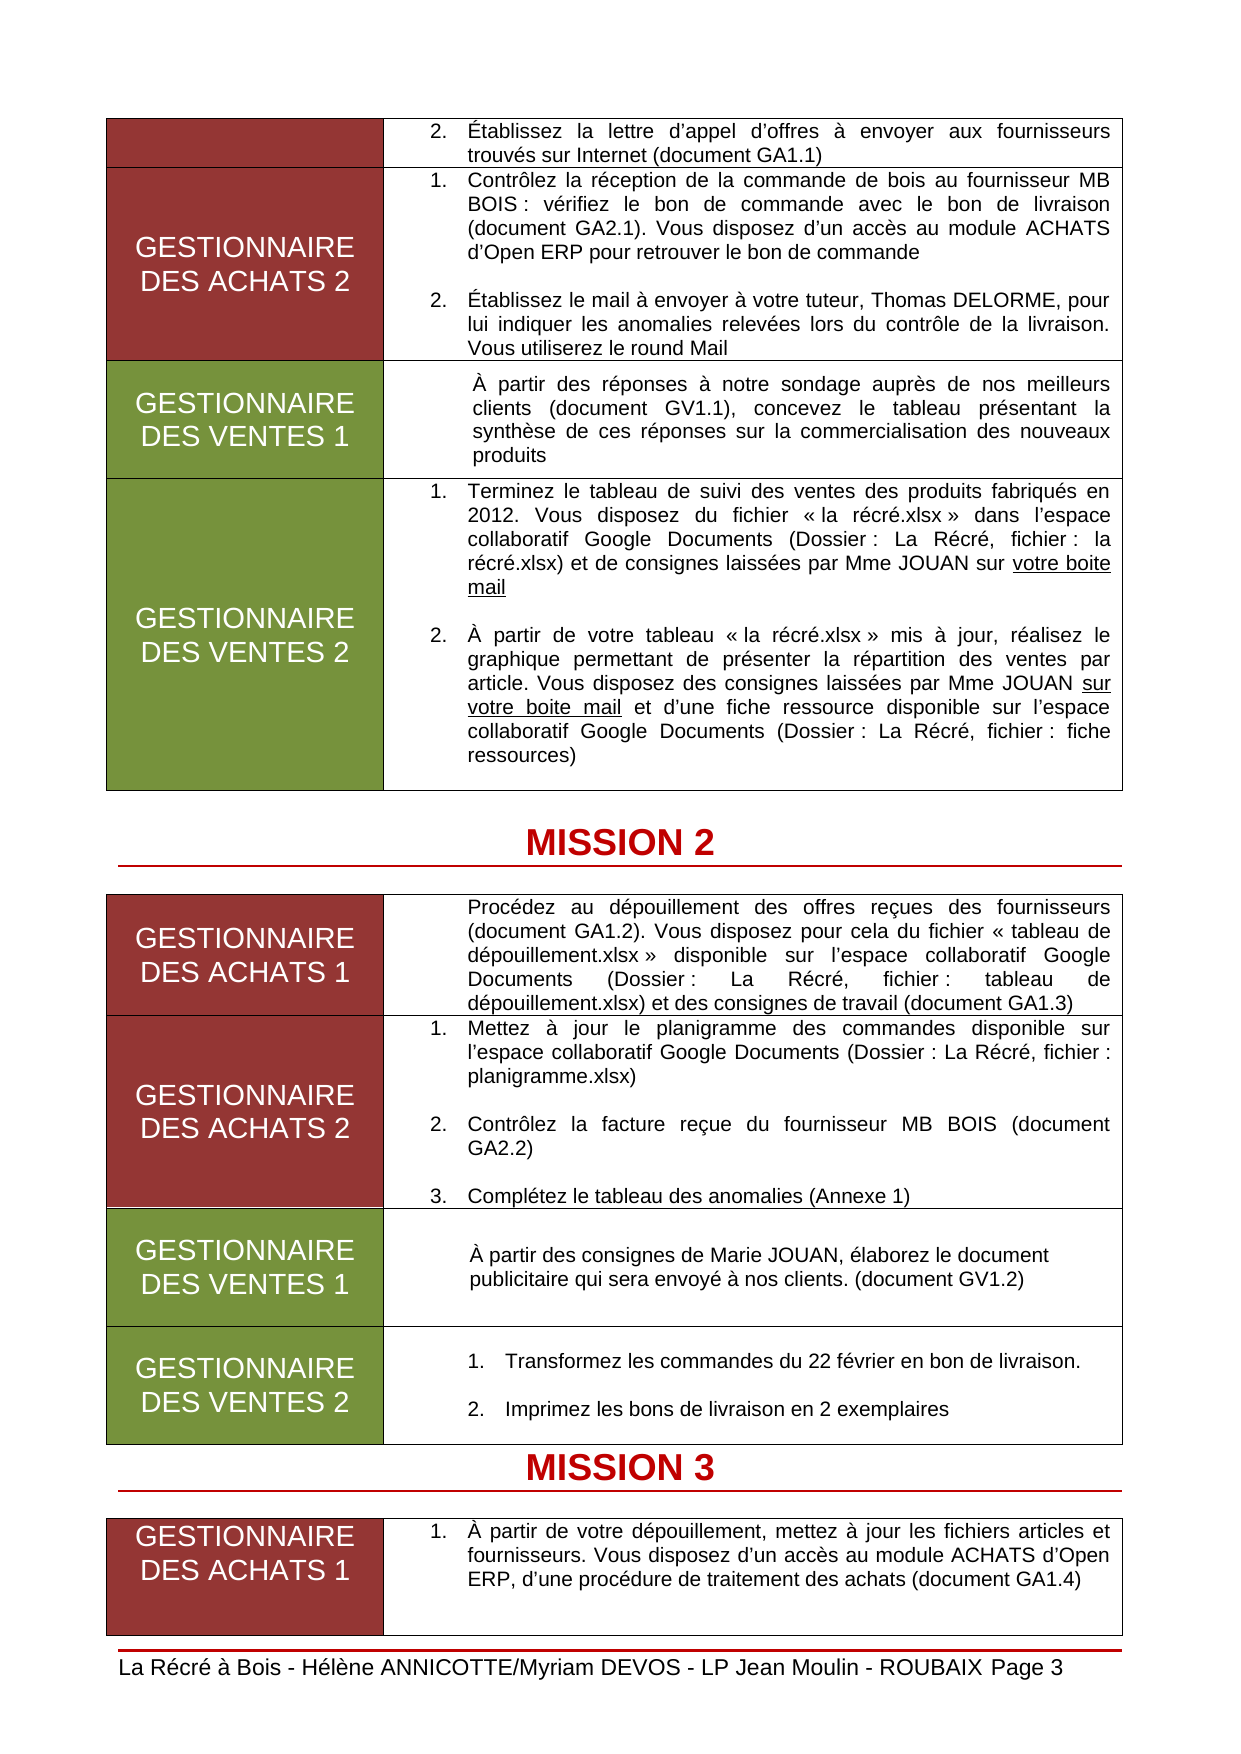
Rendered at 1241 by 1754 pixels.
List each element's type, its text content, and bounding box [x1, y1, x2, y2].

table_cell GESTIONNAIRE DES ACHATS 2 [107, 168, 383, 360]
table_cell Mettez à jour le planigramme des commandes disponible sur l’espace collaboratif Google Documents (Dossier : La Récré, fichier : planigramme.xlsx) Contrôlez la facture reçue du fournisseur MB BOIS (document GA2.2) Complétez le tableau des anomalies (Annexe 1) [384, 1016, 1122, 1207]
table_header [384, 119, 1122, 167]
table_cell GESTIONNAIRE DES VENTES 2 [107, 479, 383, 790]
table_cell GESTIONNAIRE DES ACHATS 2 [107, 1016, 383, 1207]
table_cell À partir des consignes de Marie JOUAN, élaborez le document publicitaire qui sera envoyé à nos clients. (document GV1.2) [384, 1209, 1122, 1326]
table_cell Transformez les commandes du 22 février en bon de livraison. Imprimez les bons de livraison en 2 exemplaires [384, 1327, 1122, 1444]
table_cell GESTIONNAIRE DES VENTES 2 [107, 1327, 383, 1444]
table_cell À partir des réponses à notre sondage auprès de nos meilleurs clients (document GV1.1), concevez le tableau présentant la synthèse de ces réponses sur la commercialisation des nouveaux produits [384, 361, 1122, 478]
table_cell Contrôlez la réception de la commande de bois au fournisseur MB BOIS : vérifiez le bon de commande avec le bon de livraison (document GA2.1). Vous disposez d’un accès au module ACHATS d’Open ERP pour retrouver le bon de commande Établissez le mail à envoyer à votre tuteur, Thomas DELORME, pour lui indiquer les anomalies relevées lors du contrôle de la livraison. Vous utiliserez le round Mail [384, 168, 1122, 360]
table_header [384, 1519, 1122, 1635]
text MISSION 3 [118, 1445, 1122, 1490]
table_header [107, 119, 383, 167]
table_cell GESTIONNAIRE DES VENTES 1 [107, 361, 383, 478]
table_header GESTIONNAIRE DES ACHATS 1 [107, 895, 383, 1015]
text MISSION 2 [118, 820, 1122, 865]
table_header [107, 1519, 383, 1635]
table_header Procédez au dépouillement des offres reçues des fournisseurs (document GA1.2). Vous disposez pour cela du fichier « tableau de dépouillement.xlsx » disponible sur l’espace collaboratif Google Documents (Dossier : La Récré, fichier : tableau de dépouillement.xlsx) et des consignes de travail (document GA1.3) [384, 895, 1122, 1015]
table_cell Terminez le tableau de suivi des ventes des produits fabriqués en 2012. Vous disposez du fichier « la récré.xlsx » dans l’espace collaboratif Google Documents (Dossier : La Récré, fichier : la récré.xlsx) et de consignes laissées par Mme JOUAN sur votre boite mail À partir de votre tableau « la récré.xlsx » mis à jour, réalisez le graphique permettant de présenter la répartition des ventes par article. Vous disposez des consignes laissées par Mme JOUAN sur votre boite mail et d’une fiche ressource disponible sur l’espace collaboratif Google Documents (Dossier : La Récré, fichier : fiche ressources) [384, 479, 1122, 790]
table_cell GESTIONNAIRE DES VENTES 1 [107, 1209, 383, 1326]
